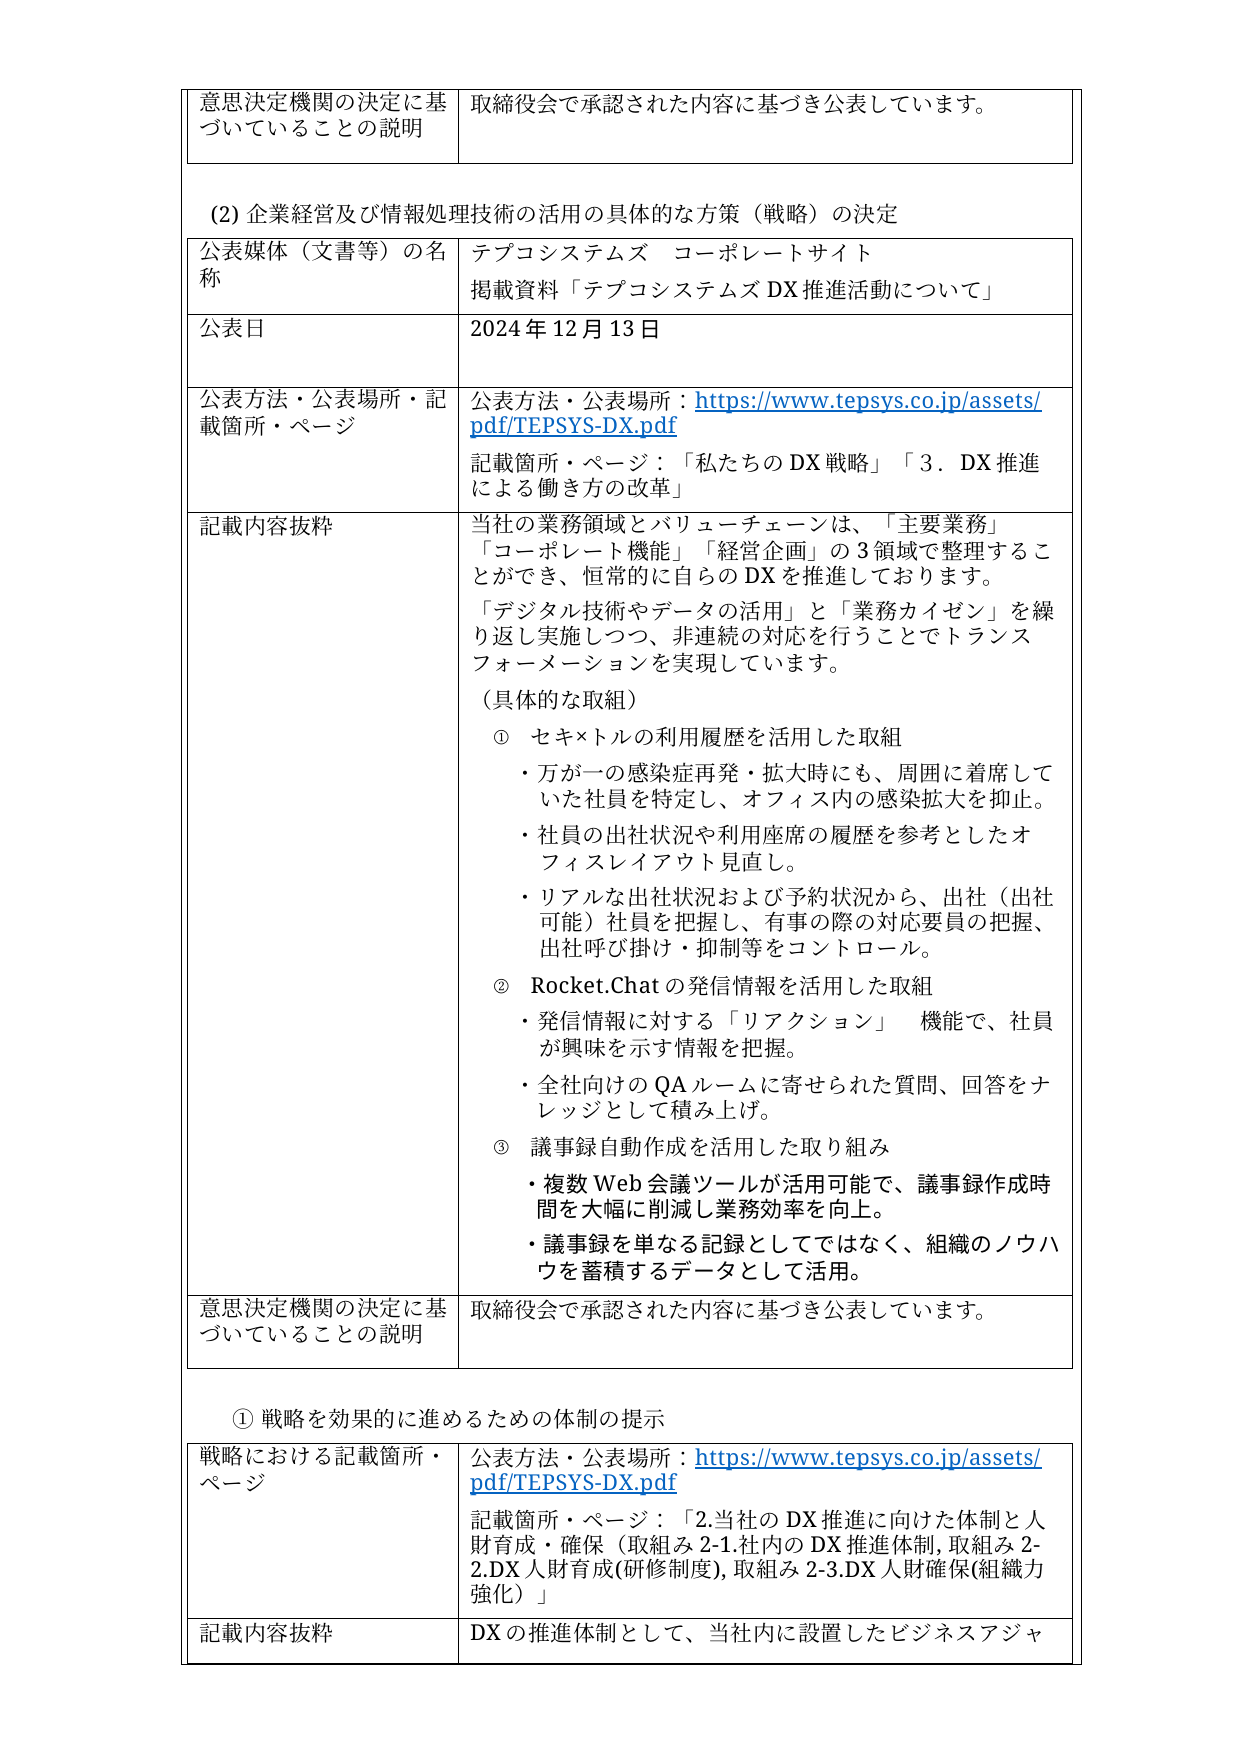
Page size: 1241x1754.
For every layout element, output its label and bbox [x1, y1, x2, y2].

table_cell [182, 90, 1081, 1664]
